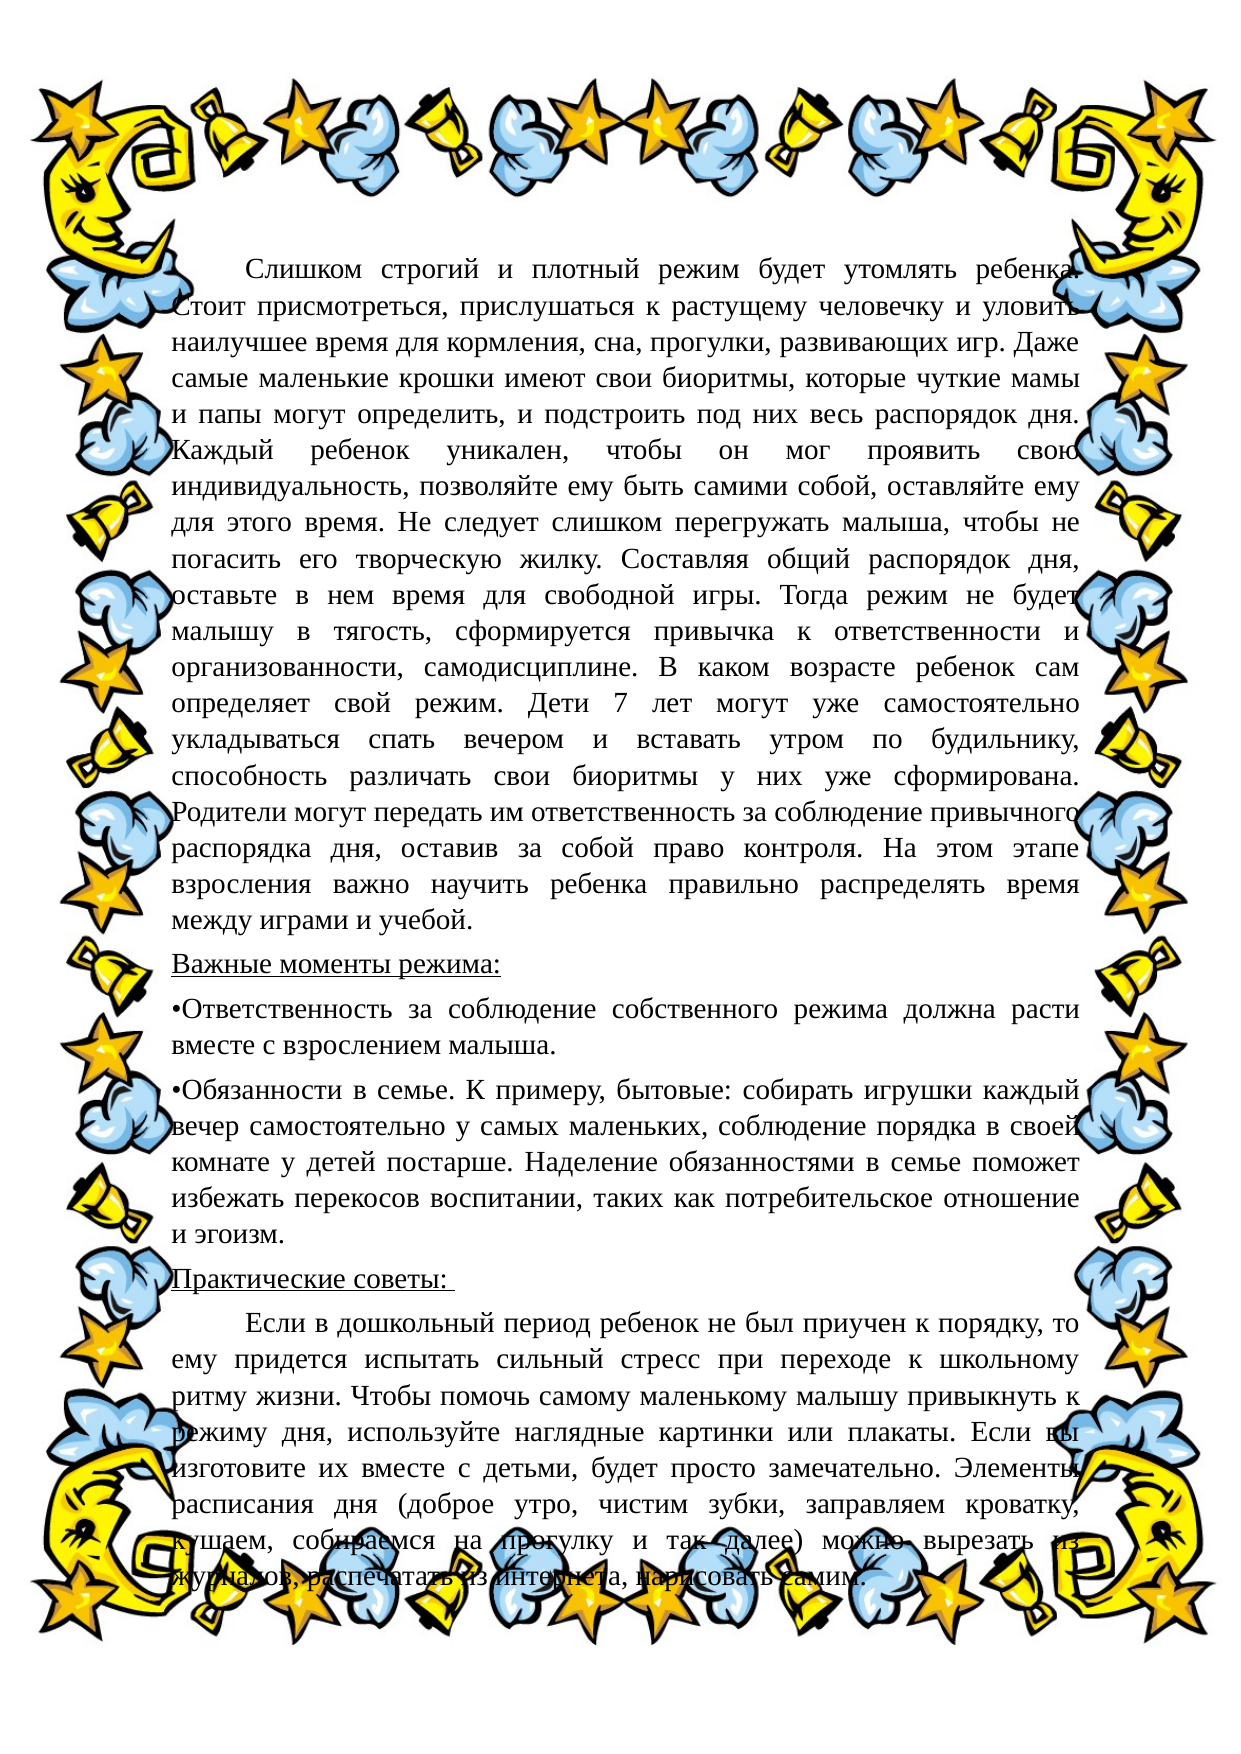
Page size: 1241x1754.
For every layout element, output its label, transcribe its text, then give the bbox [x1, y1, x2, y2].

text Слишком строгий и плотный режим будет утомлять ребенка. Стоит присмотреться, прислушаться к растущему человечку и уловить наилучшее время для кормления, сна, прогулки, развивающих игр. Даже самые маленькие крошки имеют свои биоритмы, которые чуткие мамы и папы могут определить, и подстроить под них весь распорядок дня. Каждый ребенок уникален, чтобы он мог проявить свою индивидуальность, позволяйте ему быть самими собой, оставляйте ему для этого время. Не следует слишком перегружать малыша, чтобы не погасить его творческую жилку. Составляя общий распорядок дня, оставьте в нем время для свободной игры. Тогда режим не будет малышу в тягость, сформируется привычка к ответственности и организованности, самодисциплине. В каком возрасте ребенок сам определяет свой режим. Дети 7 лет могут уже самостоятельно укладываться спать вечером и вставать утром по будильнику, способность различать свои биоритмы у них уже сформирована. Родители могут передать им ответственность за соблюдение привычного распорядка дня, оставив за собой право контроля. На этом этапе взросления важно научить ребенка правильно распределять время между играми и учебой. [171, 252, 1081, 936]
picture [0, 0, 1241, 1749]
text Важные моменты режима: [171, 947, 1081, 980]
text Практические советы: [171, 1261, 1081, 1294]
text •Ответственность за соблюдение собственного режима должна расти вместе с взрослением малыша. [171, 991, 1081, 1061]
text Если в дошкольный период ребенок не был приучен к порядку, то ему придется испытать сильный стресс при переходе к школьному ритму жизни. Чтобы помочь самому маленькому малышу привыкнуть к режиму дня, используйте наглядные картинки или плакаты. Если вы изготовите их вместе с детьми, будет просто замечательно. Элементы расписания дня (доброе утро, чистим зубки, заправляем кроватку, кушаем, собираемся на прогулку и так далее) можно вырезать из журналов, распечатать из интернета, нарисовать самим. [171, 1305, 1081, 1592]
text •Обязанности в семье. К примеру, бытовые: собирать игрушки каждый вечер самостоятельно у самых маленьких, соблюдение порядка в своей комнате у детей постарше. Наделение обязанностями в семье поможет избежать перекосов воспитании, таких как потребительское отношение и эгоизм. [171, 1072, 1081, 1250]
